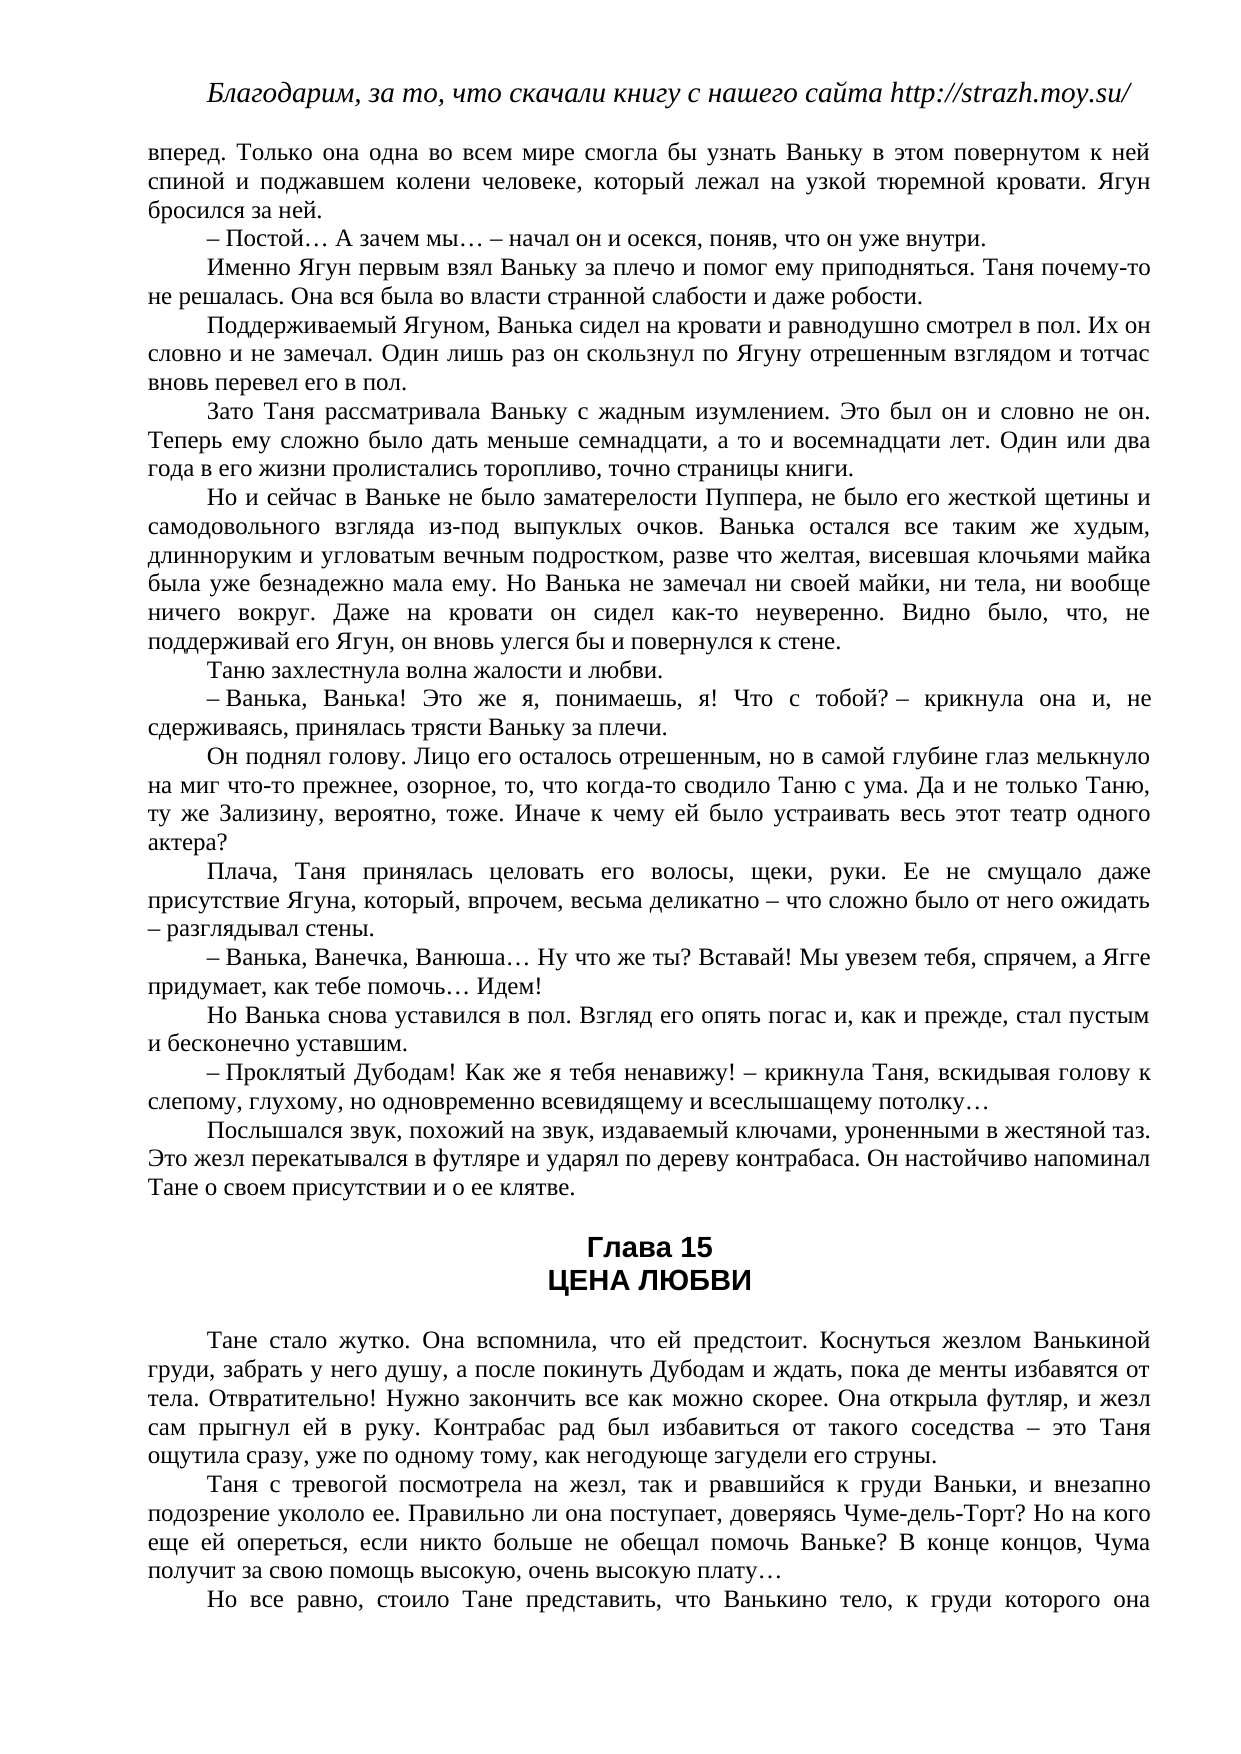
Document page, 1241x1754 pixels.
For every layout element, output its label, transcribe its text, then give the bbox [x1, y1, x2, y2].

text Плача, Таня принялась целовать его волосы, щеки, руки. Ее не смущало даже присутствие Ягуна, который, впрочем, весьма деликатно – что сложно было от него ожидать – разглядывал стены. [148, 856, 1152, 942]
text Послышался звук, похожий на звук, издаваемый ключами, уроненными в жестяной таз. Это жезл перекатывался в футляре и ударял по дереву контрабаса. Он настойчиво напоминал Тане о своем присутствии и о ее клятве. [148, 1115, 1152, 1201]
text Таня с тревогой посмотрела на жезл, так и рвавшийся к груди Ваньки, и внезапно подозрение укололо ее. Правильно ли она поступает, доверяясь Чуме-дель-Торт? Но на кого еще ей опереться, если никто больше не обещал помочь Ваньке? В конце концов, Чума получит за свою помощь высокую, очень высокую плату… [148, 1469, 1152, 1584]
text Таню захлестнула волна жалости и любви. [148, 655, 1152, 683]
subtitle Глава 15 [148, 1230, 1152, 1263]
text Тане стало жутко. Она вспомнила, что ей предстоит. Коснуться жезлом Ванькиной груди, забрать у него душу, а после покинуть Дубодам и ждать, пока де менты избавятся от тела. Отвратительно! Нужно закончить все как можно скорее. Она открыла футляр, и жезл сам прыгнул ей в руку. Контрабас рад был избавиться от такого соседства – это Таня ощутила сразу, уже по одному тому, как негодующе загудели его струны. [148, 1326, 1152, 1469]
text Он поднял голову. Лицо его осталось отрешенным, но в самой глубине глаз мелькнуло на миг что-то прежнее, озорное, то, что когда-то сводило Таню с ума. Да и не только Таню, ту же Зализину, вероятно, тоже. Иначе к чему ей было устраивать весь этот театр одного актера? [148, 741, 1152, 856]
text Именно Ягун первым взял Ваньку за плечо и помог ему приподняться. Таня почему-то не решалась. Она вся была во власти странной слабости и даже робости. [148, 252, 1152, 310]
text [148, 1584, 1152, 1613]
text Поддерживаемый Ягуном, Ванька сидел на кровати и равнодушно смотрел в пол. Их он словно и не замечал. Один лишь раз он скользнул по Ягуну отрешенным взглядом и тотчас вновь перевел его в пол. [148, 310, 1152, 396]
text Зато Таня рассматривала Ваньку с жадным изумлением. Это был он и словно не он. Теперь ему сложно было дать меньше семнадцати, а то и восемнадцати лет. Один или два года в его жизни пролистались торопливо, точно страницы книги. [148, 396, 1152, 482]
text – Проклятый Дубодам! Как же я тебя ненавижу! – крикнула Таня, вскидывая голову к слепому, глухому, но одновременно всевидящему и всеслышащему потолку… [148, 1057, 1152, 1115]
text – Ванька, Ванечка, Ванюша… Ну что же ты? Вставай! Мы увезем тебя, спрячем, а Ягге придумает, как тебе помочь… Идем! [148, 942, 1152, 1000]
text – Постой… А зачем мы… – начал он и осекся, поняв, что он уже внутри. [148, 223, 1152, 252]
text Но и сейчас в Ваньке не было заматерелости Пуппера, не было его жесткой щетины и самодовольного взгляда из-под выпуклых очков. Ванька остался все таким же худым, длинноруким и угловатым вечным подростком, разве что желтая, висевшая клочьями майка была уже безнадежно мала ему. Но Ванька не замечал ни своей майки, ни тела, ни вообще ничего вокруг. Даже на кровати он сидел как-то неуверенно. Видно было, что, не поддерживай его Ягун, он вновь улегся бы и повернулся к стене. [148, 482, 1152, 655]
subtitle ЦЕНА ЛЮБВИ [148, 1263, 1152, 1297]
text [148, 137, 1152, 223]
text Но Ванька снова уставился в пол. Взгляд его опять погас и, как и прежде, стал пустым и бесконечно уставшим. [148, 1000, 1152, 1057]
text – Ванька, Ванька! Это же я, понимаешь, я! Что с тобой? – крикнула она и, не сдерживаясь, принялась трясти Ваньку за плечи. [148, 683, 1152, 741]
